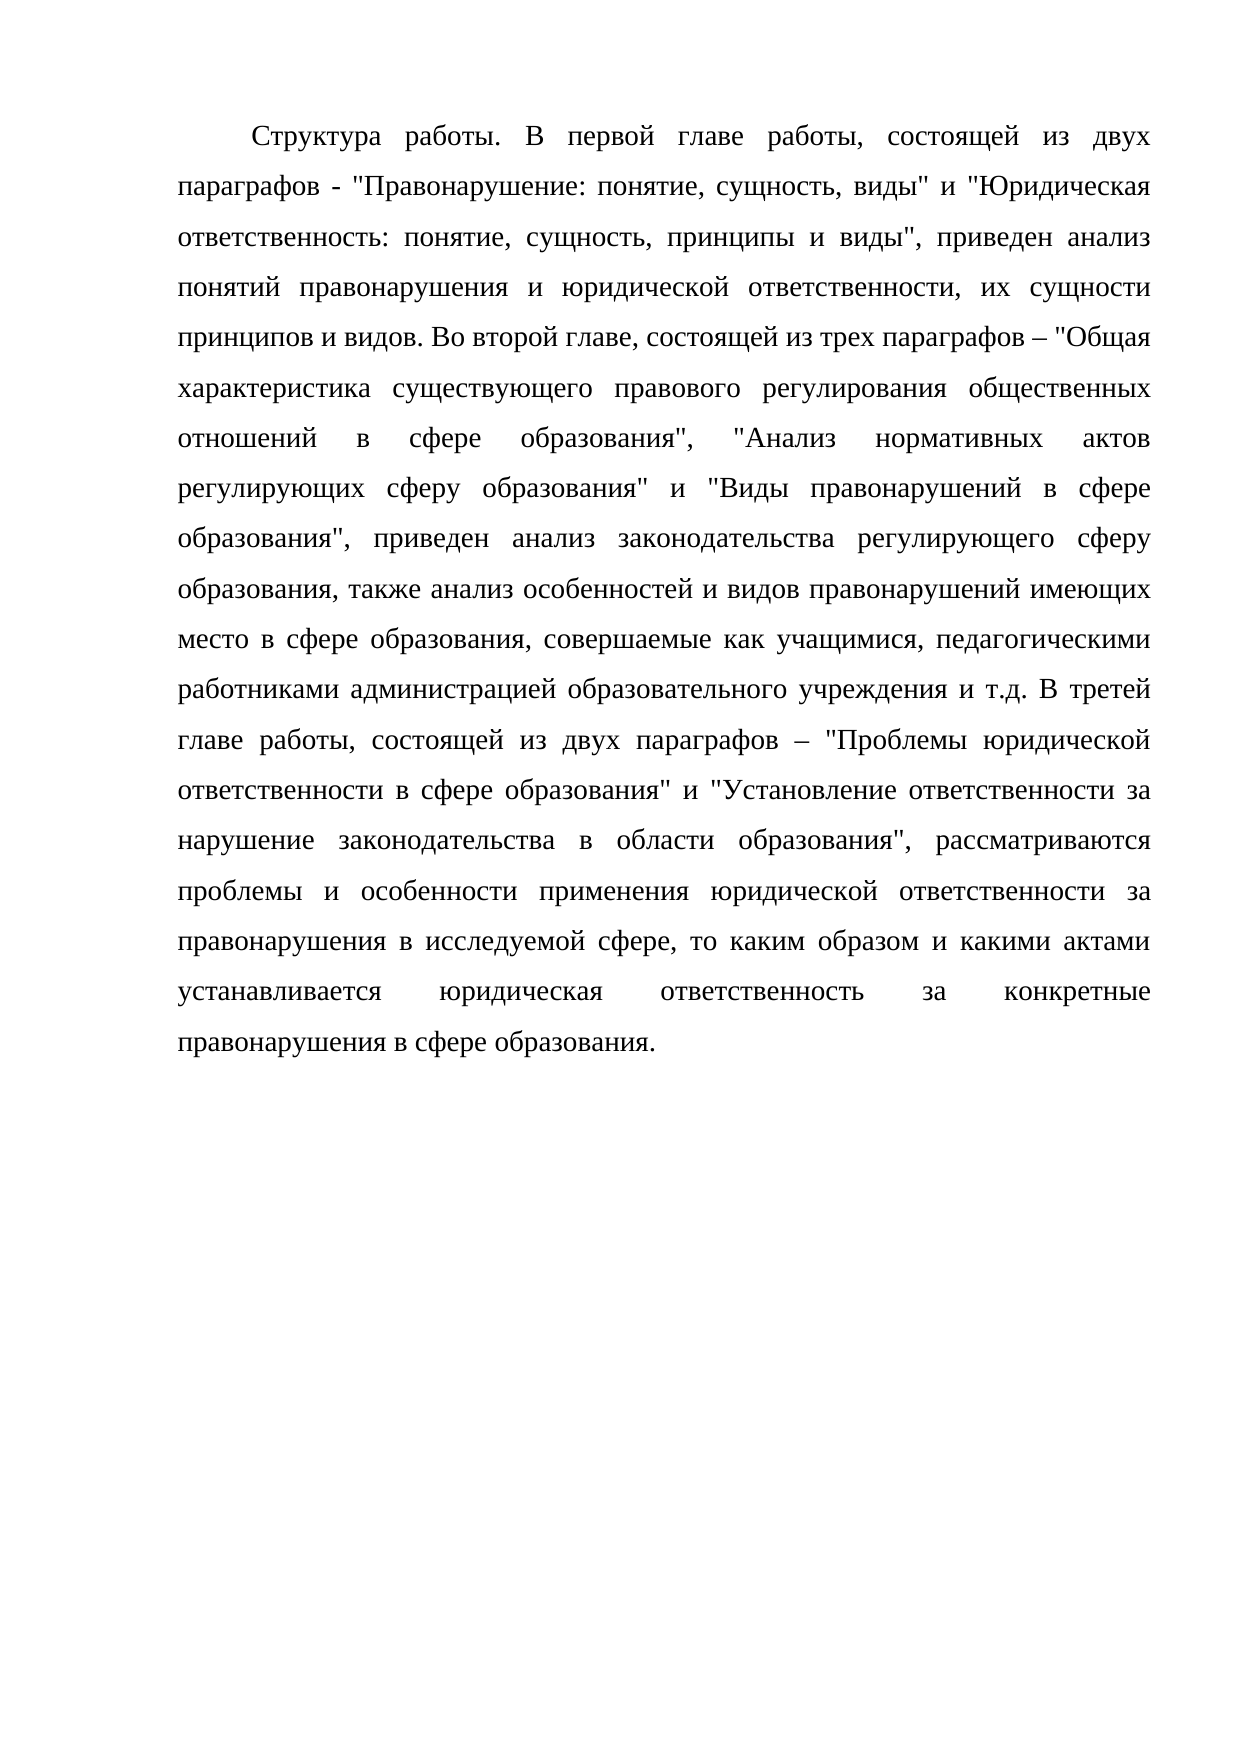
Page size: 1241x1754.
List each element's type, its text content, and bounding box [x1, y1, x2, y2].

text Структура работы. В первой главе работы, состоящей из двух параграфов - "Правонарушение: понятие, сущность, виды" и "Юридическая ответственность: понятие, сущность, принципы и виды", приведен анализ понятий правонарушения и юридической ответственности, их сущности принципов и видов. Во второй главе, состоящей из трех параграфов – "Общая характеристика существующего правового регулирования общественных отношений в сфере образования", "Анализ нормативных актов регулирующих сферу образования" и "Виды правонарушений в сфере образования", приведен анализ законодательства регулирующего сферу образования, также анализ особенностей и видов правонарушений имеющих место в сфере образования, совершаемые как учащимися, педагогическими работниками администрацией образовательного учреждения и т.д. В третей главе работы, состоящей из двух параграфов – "Проблемы юридической ответственности в сфере образования" и "Установление ответственности за нарушение законодательства в области образования", рассматриваются проблемы и особенности применения юридической ответственности за правонарушения в исследуемой сфере, то каким образом и какими актами устанавливается юридическая ответственность за конкретные правонарушения в сфере образования. [177, 118, 1152, 1057]
